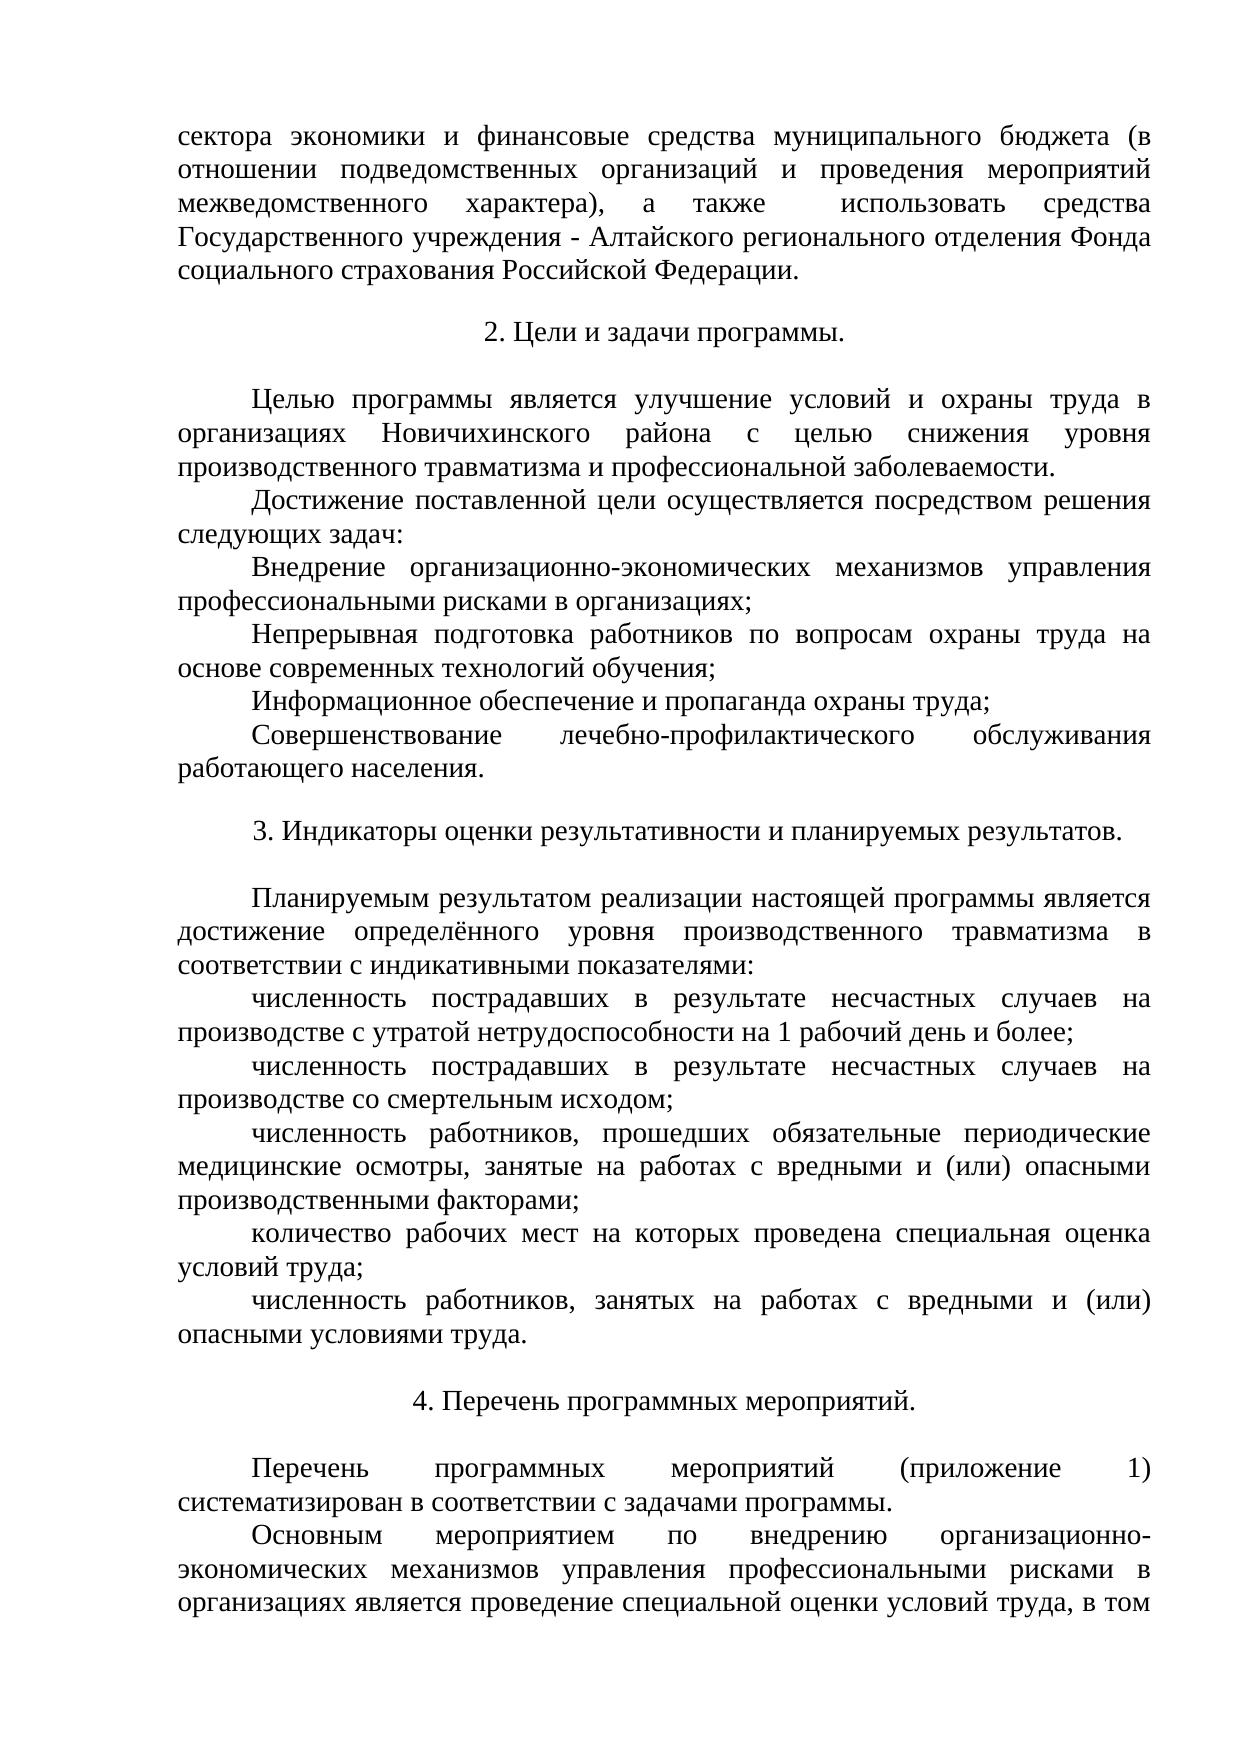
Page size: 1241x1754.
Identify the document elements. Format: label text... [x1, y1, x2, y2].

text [177, 118, 1152, 286]
text количество рабочих мест на которых проведена специальная оценка условий труда; [177, 1215, 1152, 1282]
text численность пострадавших в результате несчастных случаев на производстве с утратой нетрудоспособности на 1 рабочий день и более; [177, 981, 1152, 1048]
text Внедрение организационно-экономических механизмов управления профессиональными рисками в организациях; [177, 549, 1152, 616]
text 4. Перечень программных мероприятий. [177, 1383, 1152, 1417]
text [177, 1517, 1152, 1618]
text Целью программы является улучшение условий и охраны труда в организациях Новичихинского района с целью снижения уровня производственного травматизма и профессиональной заболеваемости. [177, 382, 1152, 482]
text Непрерывная подготовка работников по вопросам охраны труда на основе современных технологий обучения; [177, 616, 1152, 683]
text Планируемым результатом реализации настоящей программы является достижение определённого уровня производственного травматизма в соответствии с индикативными показателями: [177, 880, 1152, 981]
text Информационное обеспечение и пропаганда охраны труда; [177, 683, 1152, 717]
text численность работников, прошедших обязательные периодические медицинские осмотры, занятые на работах с вредными и (или) опасными производственными факторами; [177, 1115, 1152, 1215]
text Совершенствование лечебно-профилактического обслуживания работающего населения. [177, 717, 1152, 784]
text Достижение поставленной цели осуществляется посредством решения следующих задач: [177, 482, 1152, 549]
text 3. Индикаторы оценки результативности и планируемых результатов. [177, 813, 1152, 846]
text 2. Цели и задачи программы. [177, 314, 1152, 348]
text численность работников, занятых на работах с вредными и (или) опасными условиями труда. [177, 1282, 1152, 1349]
text Перечень программных мероприятий (приложение 1) систематизирован в соответствии с задачами программы. [177, 1450, 1152, 1517]
text численность пострадавших в результате несчастных случаев на производстве со смертельным исходом; [177, 1048, 1152, 1115]
